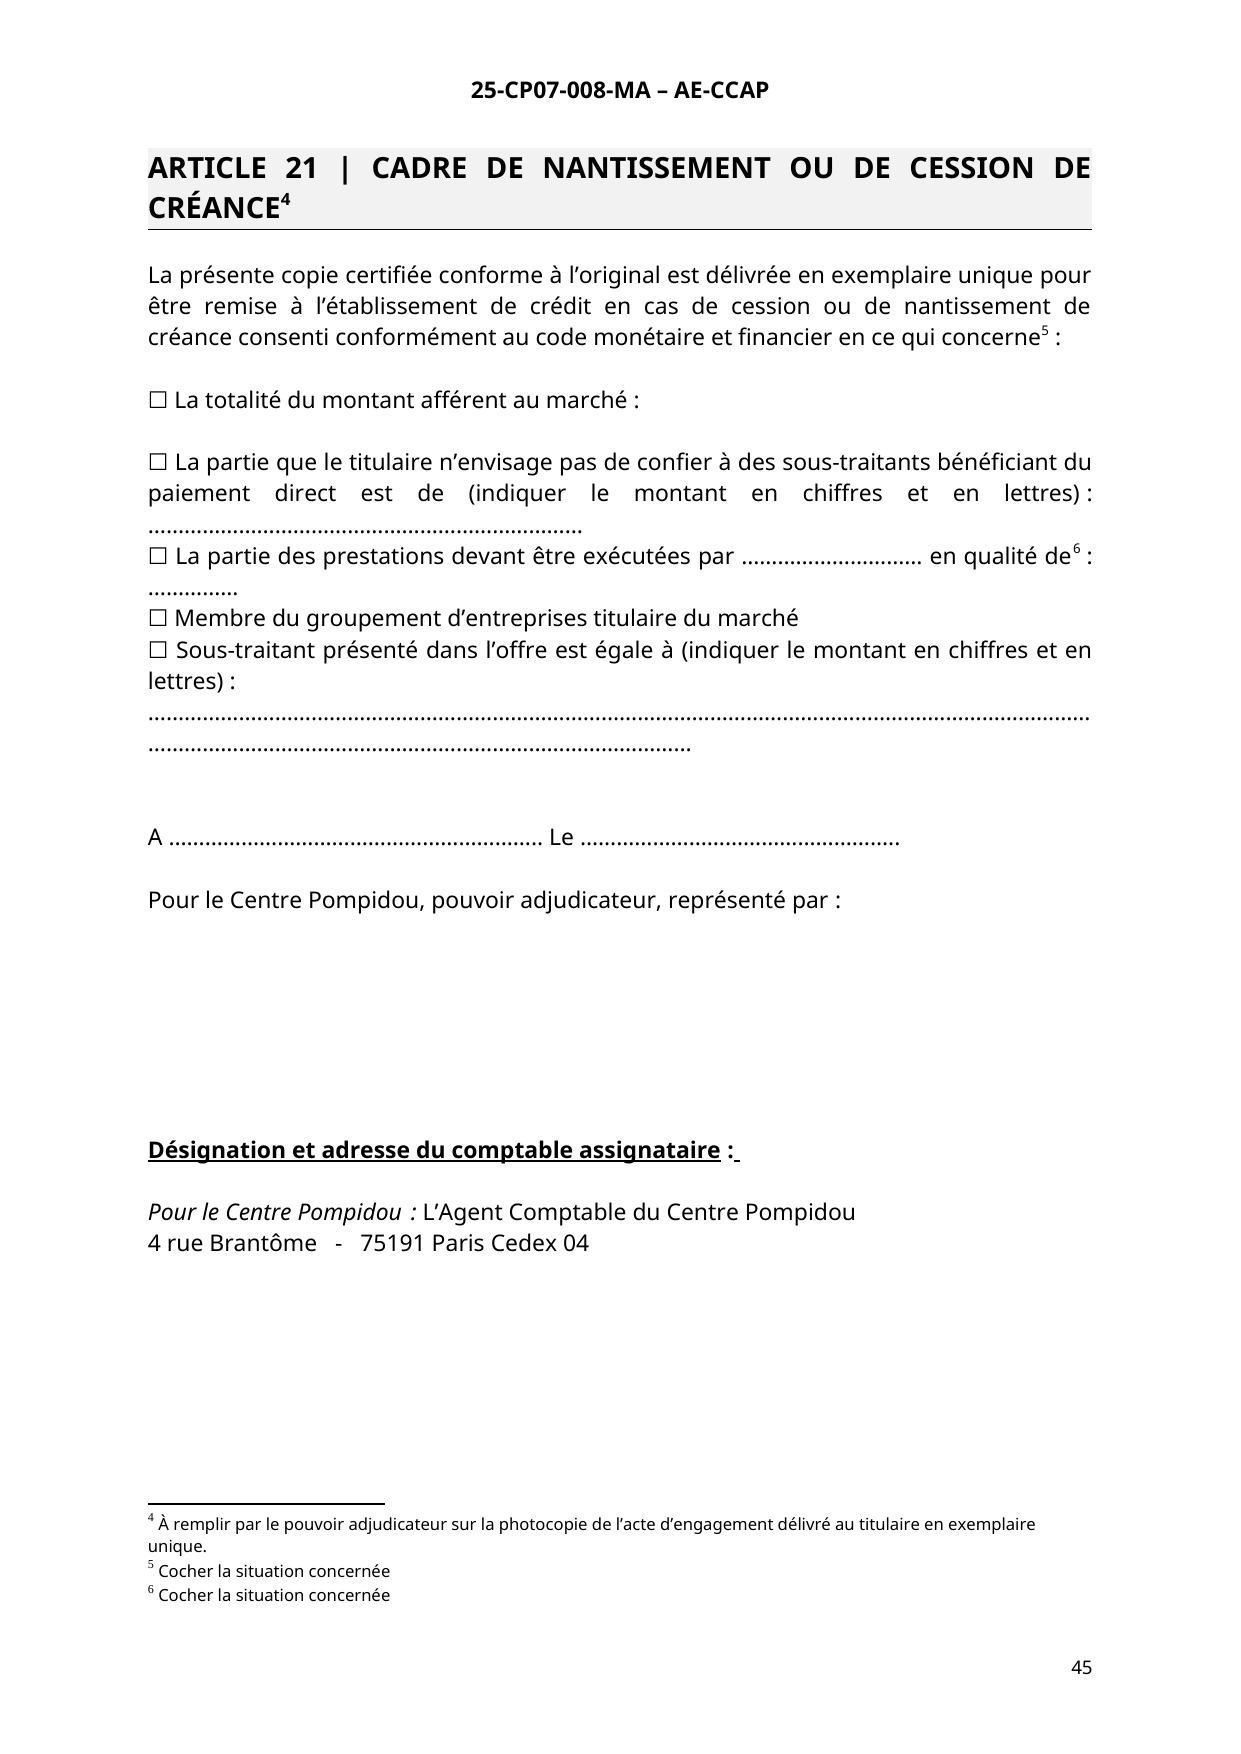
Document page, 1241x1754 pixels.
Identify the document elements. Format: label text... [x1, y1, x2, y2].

subtitle ARTICLE 21 | CADRE DE NANTISSEMENT OU DE CESSION DE CRéANCE [148, 148, 1092, 229]
text ☐ La totalité du montant afférent au marché : [148, 384, 1092, 415]
text ☐ Membre du groupement d’entreprises titulaire du marché [148, 602, 1092, 634]
text Pour le Centre Pompidou : L’Agent Comptable du Centre Pompidou [148, 1196, 1092, 1227]
text Pour le Centre Pompidou, pouvoir adjudicateur, représenté par : [148, 884, 1092, 915]
text ………………………………………………………………………………………………………………………………………………………………………………………………………………………… [148, 696, 1092, 759]
text La présente copie certifiée conforme à l’original est délivrée en exemplaire unique pour être remise à l’établissement de crédit en cas de cession ou de nantissement de créance consenti conformément au code monétaire et financier en ce qui concerne : [148, 259, 1092, 352]
text ☐ Sous-traitant présenté dans l’offre est égale à (indiquer le montant en chiffres et en lettres) : [148, 634, 1092, 696]
text ☐ La partie des prestations devant être exécutées par ………………………… en qualité de : …………… [148, 540, 1092, 602]
text ☐ La partie que le titulaire n’envisage pas de confier à des sous-traitants bénéficiant du paiement direct est de (indiquer le montant en chiffres et en lettres) :……………………………………………………………… [148, 446, 1092, 540]
text A …………………………………………………….. Le …………………………………………….. [148, 821, 1092, 852]
text Désignation et adresse du comptable assignataire : [148, 1134, 1092, 1165]
text 4 rue Brantôme - 75191 Paris Cedex 04 [148, 1227, 1092, 1259]
